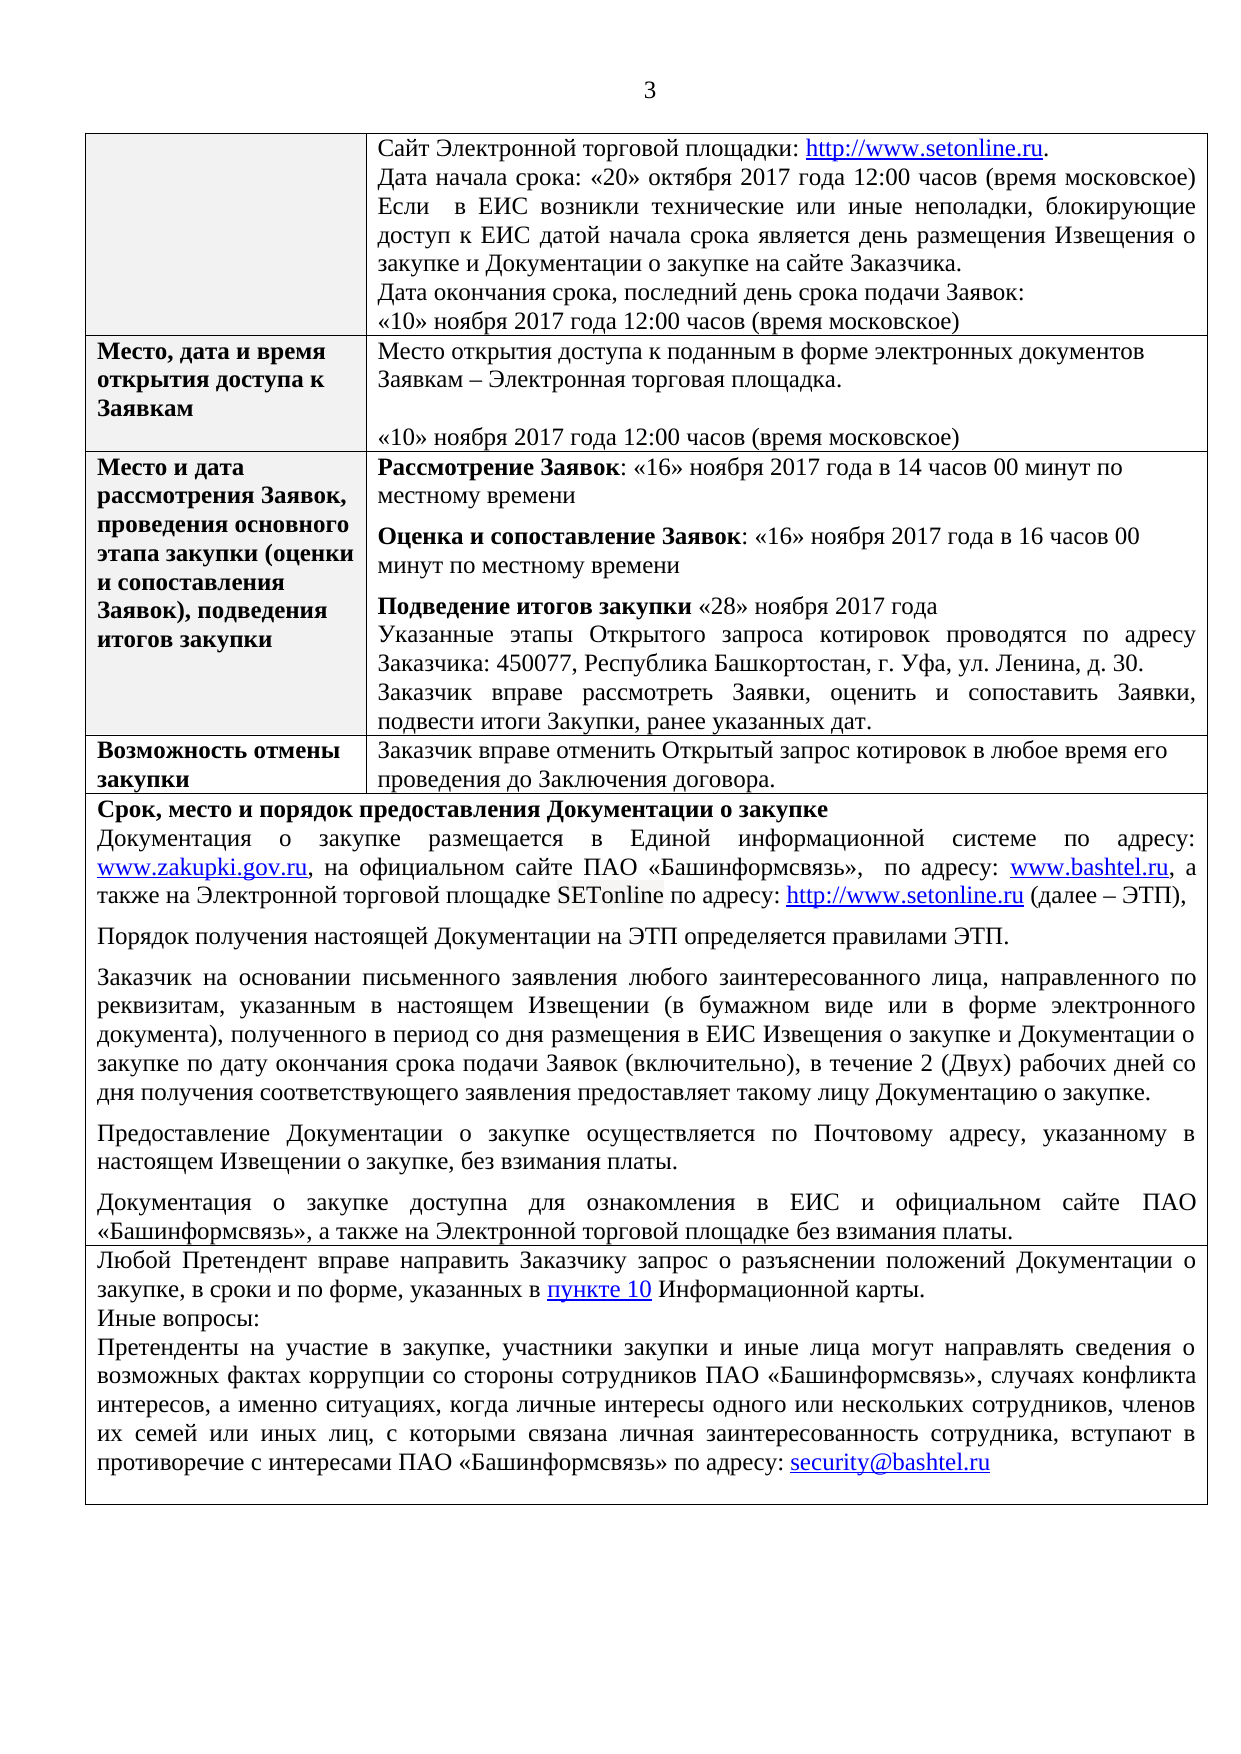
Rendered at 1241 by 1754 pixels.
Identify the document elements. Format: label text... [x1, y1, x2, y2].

table_cell Возможность отмены закупки [86, 736, 366, 793]
table_cell Рассмотрение Заявок: «16» ноября 2017 года в 14 часов 00 минут по местному времени Оценка и сопоставление Заявок: «16» ноября 2017 года в 16 часов 00 минут по местному времени Подведение итогов закупки «28» ноября 2017 года Указанные этапы Открытого запроса котировок проводятся по адресу Заказчика: 450077, Республика Башкортостан, г. Уфа, ул. Ленина, д. 30. Заказчик вправе рассмотреть Заявки, оценить и сопоставить Заявки, подвести итоги Закупки, ранее указанных дат. [367, 452, 1207, 734]
table_cell Любой Претендент вправе направить Заказчику запрос о разъяснении положений Документации о закупке, в сроки и по форме, указанных в пункте 10 Информационной карты. Иные вопросы: Претенденты на участие в закупке, участники закупки и иные лица могут направлять сведения о возможных фактах коррупции со стороны сотрудников ПАО «Башинформсвязь», случаях конфликта интересов, а именно ситуациях, когда личные интересы одного или нескольких сотрудников, членов их семей или иных лиц, с которыми связана личная заинтересованность сотрудника, вступают в противоречие с интересами ПАО «Башинформсвязь» по адресу: security@bashtel.ru [86, 1246, 1207, 1504]
table_cell Срок, место и порядок предоставления Документации о закупке Документация о закупке размещается в Единой информационной системе по адресу: www.zakupki.gov.ru, на официальном сайте ПАО «Башинформсвязь», по адресу: www.bashtel.ru, а также на Электронной торговой площадке SETonline по адресу: http://www.setonline.ru (далее – ЭТП), Порядок получения настоящей Документации на ЭТП определяется правилами ЭТП. Заказчик на основании письменного заявления любого заинтересованного лица, направленного по реквизитам, указанным в настоящем Извещении (в бумажном виде или в форме электронного документа), полученного в период со дня размещения в ЕИС Извещения о закупке и Документации о закупке по дату окончания срока подачи Заявок (включительно), в течение 2 (Двух) рабочих дней со дня получения соответствующего заявления предоставляет такому лицу Документацию о закупке. Предоставление Документации о закупке осуществляется по Почтовому адресу, указанному в настоящем Извещении о закупке, без взимания платы. Документация о закупке доступна для ознакомления в ЕИС и официальном сайте ПАО «Башинформсвязь», а также на Электронной торговой площадке без взимания платы. [86, 794, 1207, 1244]
table_cell Место и дата рассмотрения Заявок, проведения основного этапа закупки (оценки и сопоставления Заявок), подведения итогов закупки [86, 452, 366, 734]
table_cell Заказчик вправе отменить Открытый запрос котировок в любое время его проведения до Заключения договора. [367, 736, 1207, 793]
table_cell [367, 134, 1207, 335]
table_cell Место открытия доступа к поданным в форме электронных документов Заявкам – Электронная торговая площадка. «10» ноября 2017 года 12:00 часов (время московское) [367, 336, 1207, 451]
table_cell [86, 134, 366, 335]
table_cell Место, дата и время открытия доступа к Заявкам [86, 336, 366, 451]
